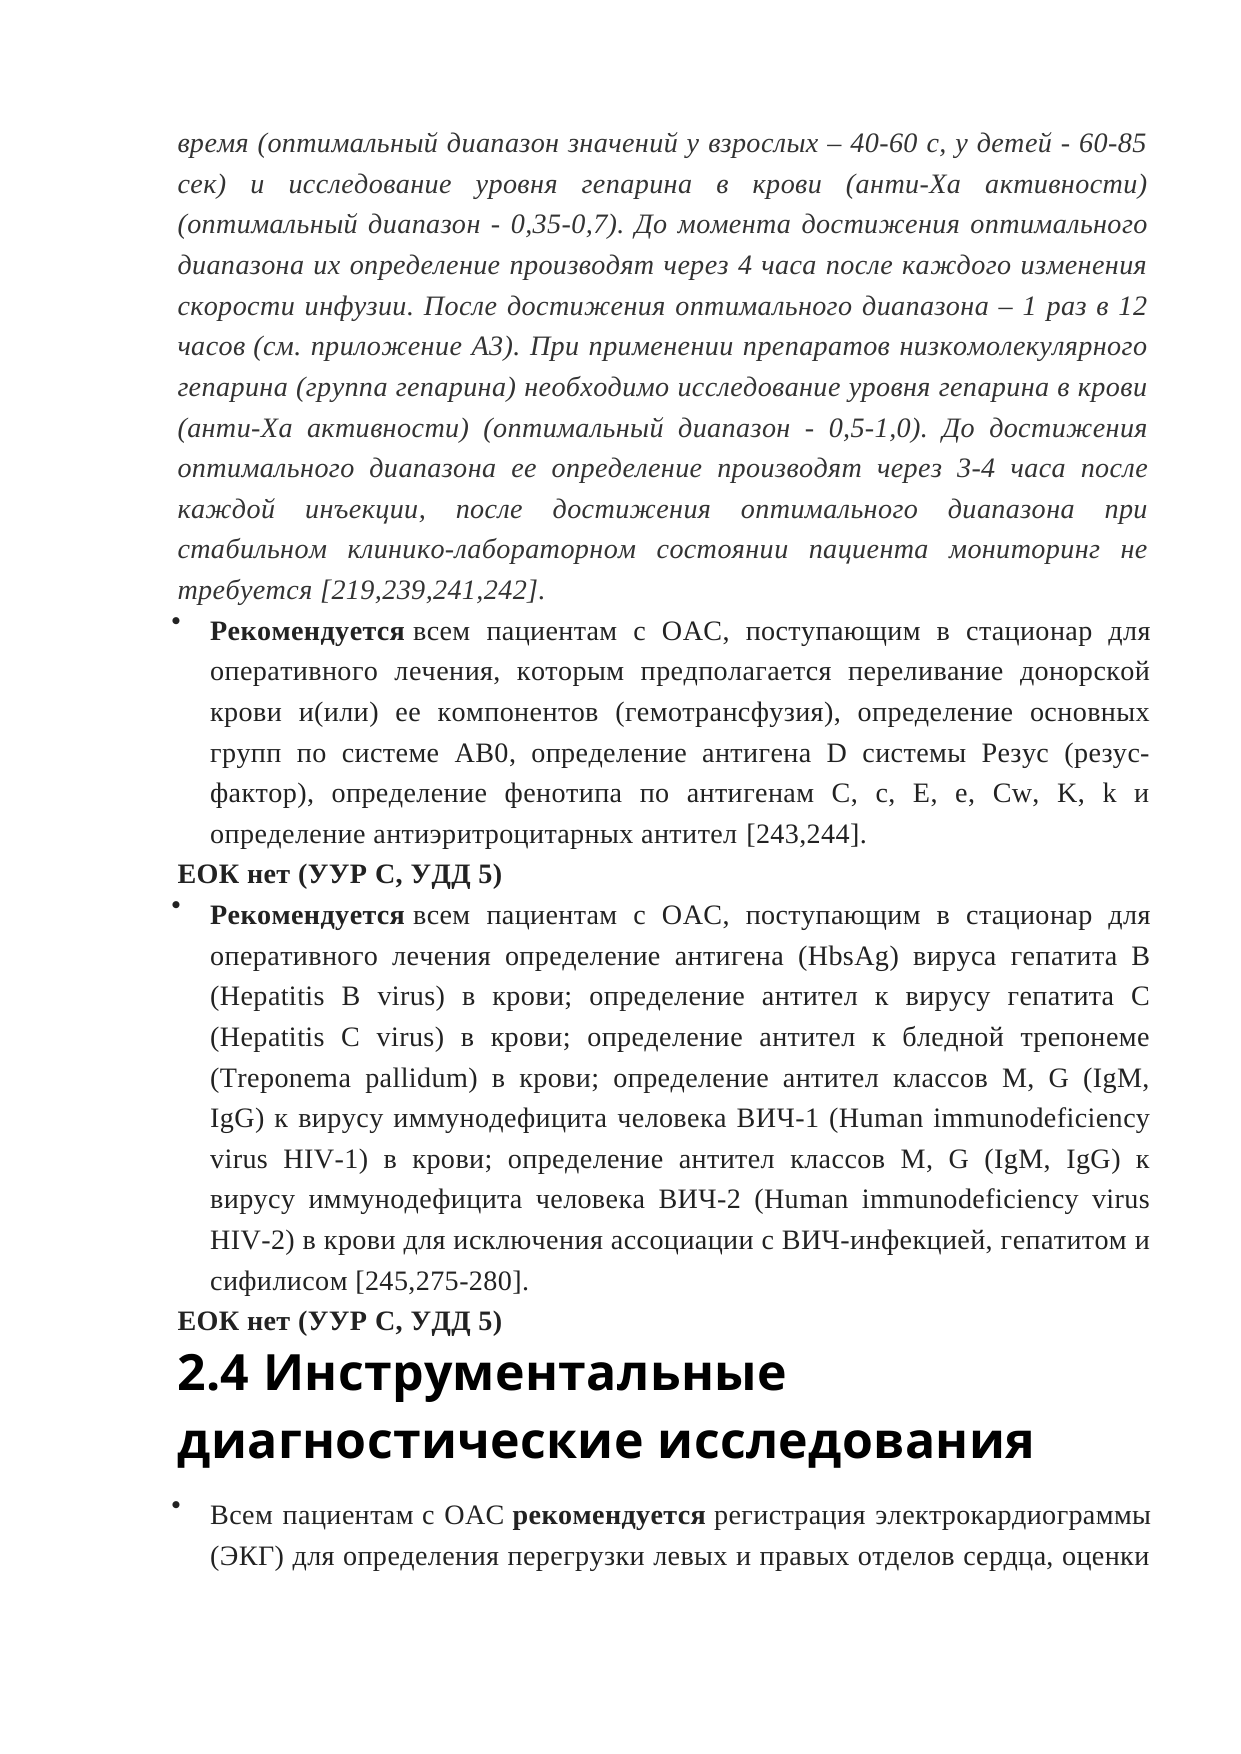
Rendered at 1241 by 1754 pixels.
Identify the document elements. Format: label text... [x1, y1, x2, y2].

text 2.4 Инструментальные диагностические исследования [177, 1337, 1152, 1473]
text ЕОК нет (УУР С, УДД 5) [177, 1296, 1152, 1337]
text ЕОК нет (УУР С, УДД 5) [177, 849, 1152, 890]
list Рекомендуется всем пациентам с ОАС, поступающим в стационар для оперативного лечения определение антигена (HbsAg) вируса гепатита B (Hepatitis B virus) в крови; определение антител к вирусу гепатита C (Hepatitis C virus) в крови; определение антител к бледной трепонеме (Treponema pallidum) в крови; определение антител классов M, G (IgM, IgG) к вирусу иммунодефицита человека ВИЧ-1 (Human immunodeficiency virus HIV-1) в крови; определение антител классов M, G (IgM, IgG) к вирусу иммунодефицита человека ВИЧ-2 (Human immunodeficiency virus HIV-2) в крови для исключения ассоциации с ВИЧ-инфекцией, гепатитом и сифилисом [245,275-280]. [172, 890, 1152, 1296]
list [172, 1490, 1152, 1571]
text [177, 118, 1152, 606]
list Рекомендуется всем пациентам с ОАС, поступающим в стационар для оперативного лечения, которым предполагается переливание донорской крови и(или) ее компонентов (гемотрансфузия), определение основных групп по системе AB0, определение антигена D системы Резус (резус-фактор), определение фенотипа по антигенам C, c, E, e, Cw, K, k и определение антиэритроцитарных антител [243,244]. [172, 606, 1152, 849]
